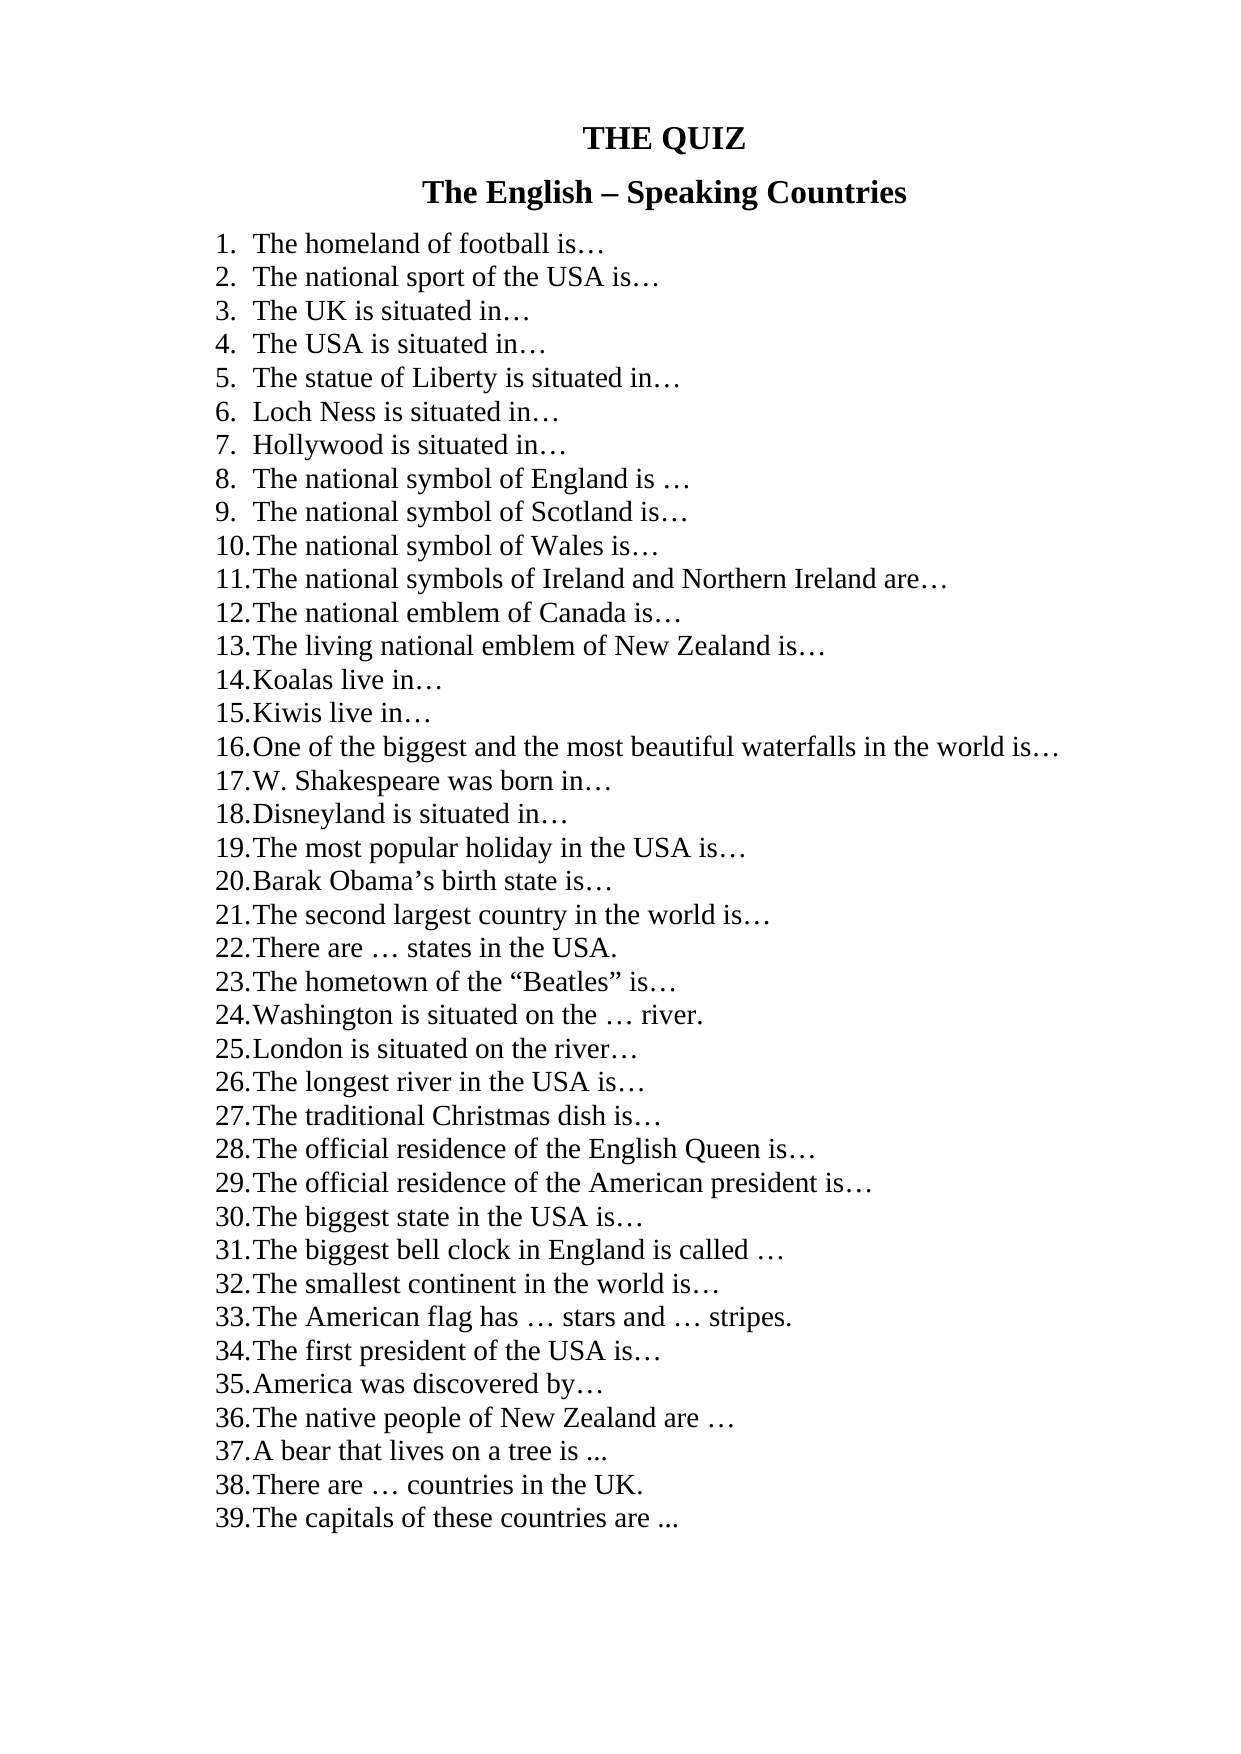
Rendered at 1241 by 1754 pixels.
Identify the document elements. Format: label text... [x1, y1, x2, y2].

list The smallest continent in the world is… [215, 1266, 1152, 1299]
list There are … countries in the UK. [215, 1467, 1152, 1501]
list The UK is situated in… [215, 293, 1152, 327]
list The statue of Liberty is situated in… [215, 360, 1152, 394]
list The national symbol of Wales is… [215, 528, 1152, 561]
list Disneyland is situated in… [215, 796, 1152, 830]
list The American flag has … stars and … stripes. [215, 1299, 1152, 1333]
list The national symbols of Ireland and Northern Ireland are… [215, 561, 1152, 595]
list Kiwis live in… [215, 696, 1152, 729]
list Hollywood is situated in… [215, 427, 1152, 461]
list The national symbol of Scotland is… [215, 494, 1152, 528]
list The longest river in the USA is… [215, 1064, 1152, 1098]
list The national emblem of Canada is… [215, 595, 1152, 628]
list The second largest country in the world is… [215, 897, 1152, 930]
text THE QUIZ [177, 118, 1152, 156]
list The biggest bell clock in England is called … [215, 1232, 1152, 1266]
list Washington is situated on the … river. [215, 997, 1152, 1031]
list Loch Ness is situated in… [215, 394, 1152, 427]
list The traditional Christmas dish is… [215, 1098, 1152, 1132]
list The capitals of these countries are ... [215, 1501, 1152, 1534]
list The national symbol of England is … [215, 461, 1152, 494]
list One of the biggest and the most beautiful waterfalls in the world is… [215, 729, 1152, 763]
list The first president of the USA is… [215, 1333, 1152, 1366]
list The national sport of the USA is… [215, 259, 1152, 293]
list The most popular holiday in the USA is… [215, 830, 1152, 863]
list The biggest state in the USA is… [215, 1199, 1152, 1232]
list London is situated on the river… [215, 1031, 1152, 1064]
list Koalas live in… [215, 662, 1152, 696]
list The official residence of the American president is… [215, 1165, 1152, 1199]
list The official residence of the English Queen is… [215, 1132, 1152, 1165]
text The English – Speaking Countries [177, 172, 1152, 210]
list W. Shakespeare was born in… [215, 763, 1152, 796]
list Barak Obama’s birth state is… [215, 863, 1152, 897]
list The USA is situated in… [215, 327, 1152, 360]
list The living national emblem of New Zealand is… [215, 628, 1152, 662]
list The hometown of the “Beatles” is… [215, 964, 1152, 997]
list A bear that lives on a tree is ... [215, 1433, 1152, 1467]
list The homeland of football is… [215, 226, 1152, 259]
list America was discovered by… [215, 1366, 1152, 1400]
list The native people of New Zealand are … [215, 1400, 1152, 1433]
list There are … states in the USA. [215, 930, 1152, 964]
